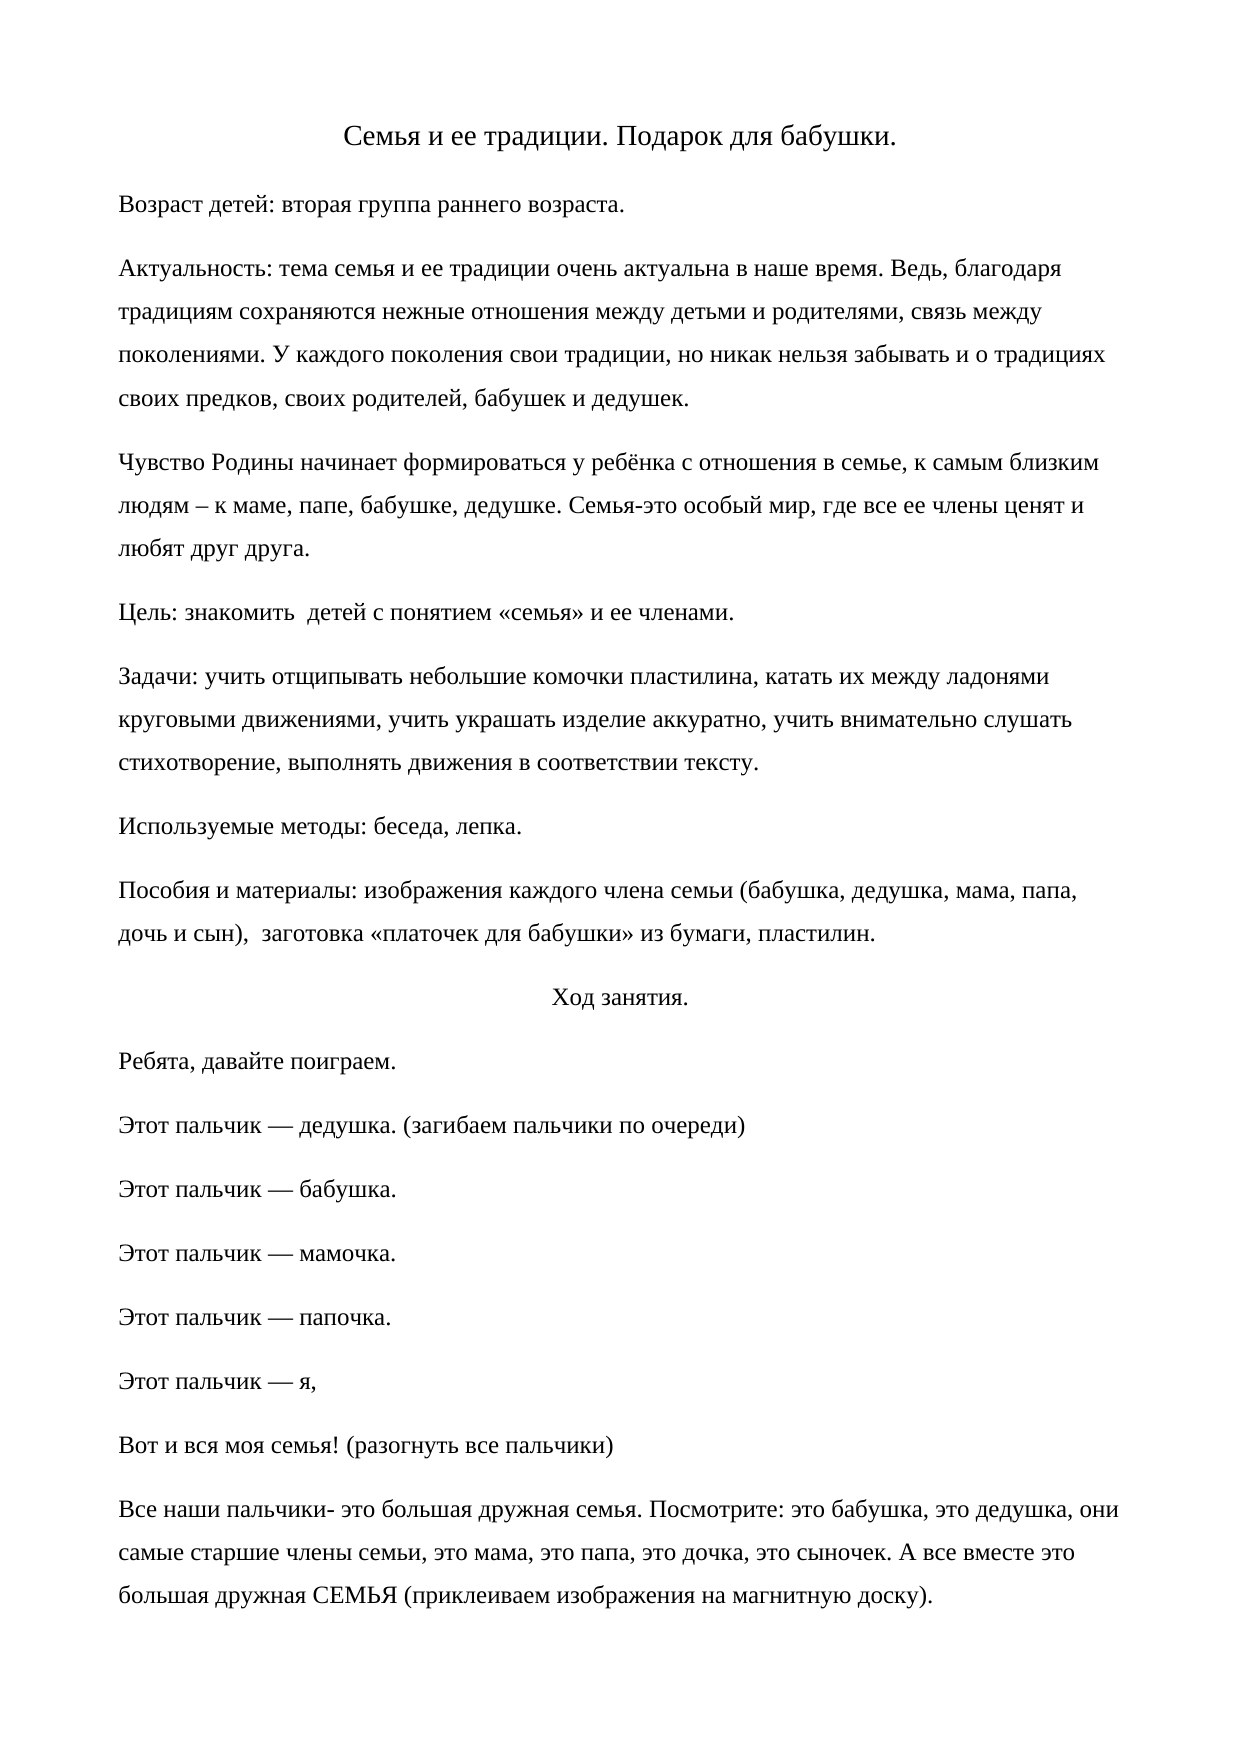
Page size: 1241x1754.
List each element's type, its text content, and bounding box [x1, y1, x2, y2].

text Этот пальчик — папочка. [118, 1302, 1122, 1331]
text Этот пальчик — дедушка. (загибаем пальчики по очереди) [118, 1110, 1122, 1139]
text Ребята, давайте поиграем. [118, 1046, 1122, 1075]
text Пособия и материалы: изображения каждого члена семьи (бабушка, дедушка, мама, папа, дочь и сын), заготовка «платочек для бабушки» из бумаги, пластилин. [118, 875, 1122, 947]
text Цель: знакомить детей с понятием «семья» и ее членами. [118, 597, 1122, 626]
text Семья и ее традиции. Подарок для бабушки. [118, 118, 1122, 152]
text Задачи: учить отщипывать небольшие комочки пластилина, катать их между ладонями круговыми движениями, учить украшать изделие аккуратно, учить внимательно слушать стихотворение, выполнять движения в соответствии тексту. [118, 661, 1122, 776]
text Ход занятия. [118, 982, 1122, 1011]
text Этот пальчик — я, [118, 1366, 1122, 1394]
text Используемые методы: беседа, лепка. [118, 811, 1122, 840]
text Этот пальчик — мамочка. [118, 1238, 1122, 1267]
text Возраст детей: вторая группа раннего возраста. [118, 189, 1122, 218]
text Чувство Родины начинает формироваться у ребёнка с отношения в семье, к самым близким людям – к маме, папе, бабушке, дедушке. Семья-это особый мир, где все ее члены ценят и любят друг друга. [118, 447, 1122, 562]
text Вот и вся моя семья! (разогнуть все пальчики) [118, 1430, 1122, 1458]
text Актуальность: тема семья и ее традиции очень актуальна в наше время. Ведь, благодаря традициям сохраняются нежные отношения между детьми и родителями, связь между поколениями. У каждого поколения свои традиции, но никак нельзя забывать и о традициях своих предков, своих родителей, бабушек и дедушек. [118, 253, 1122, 411]
text Все наши пальчики- это большая дружная семья. Посмотрите: это бабушка, это дедушка, они самые старшие члены семьи, это мама, это папа, это дочка, это сыночек. А все вместе это большая дружная СЕМЬЯ (приклеиваем изображения на магнитную доску). [118, 1494, 1122, 1609]
text Этот пальчик — бабушка. [118, 1174, 1122, 1203]
